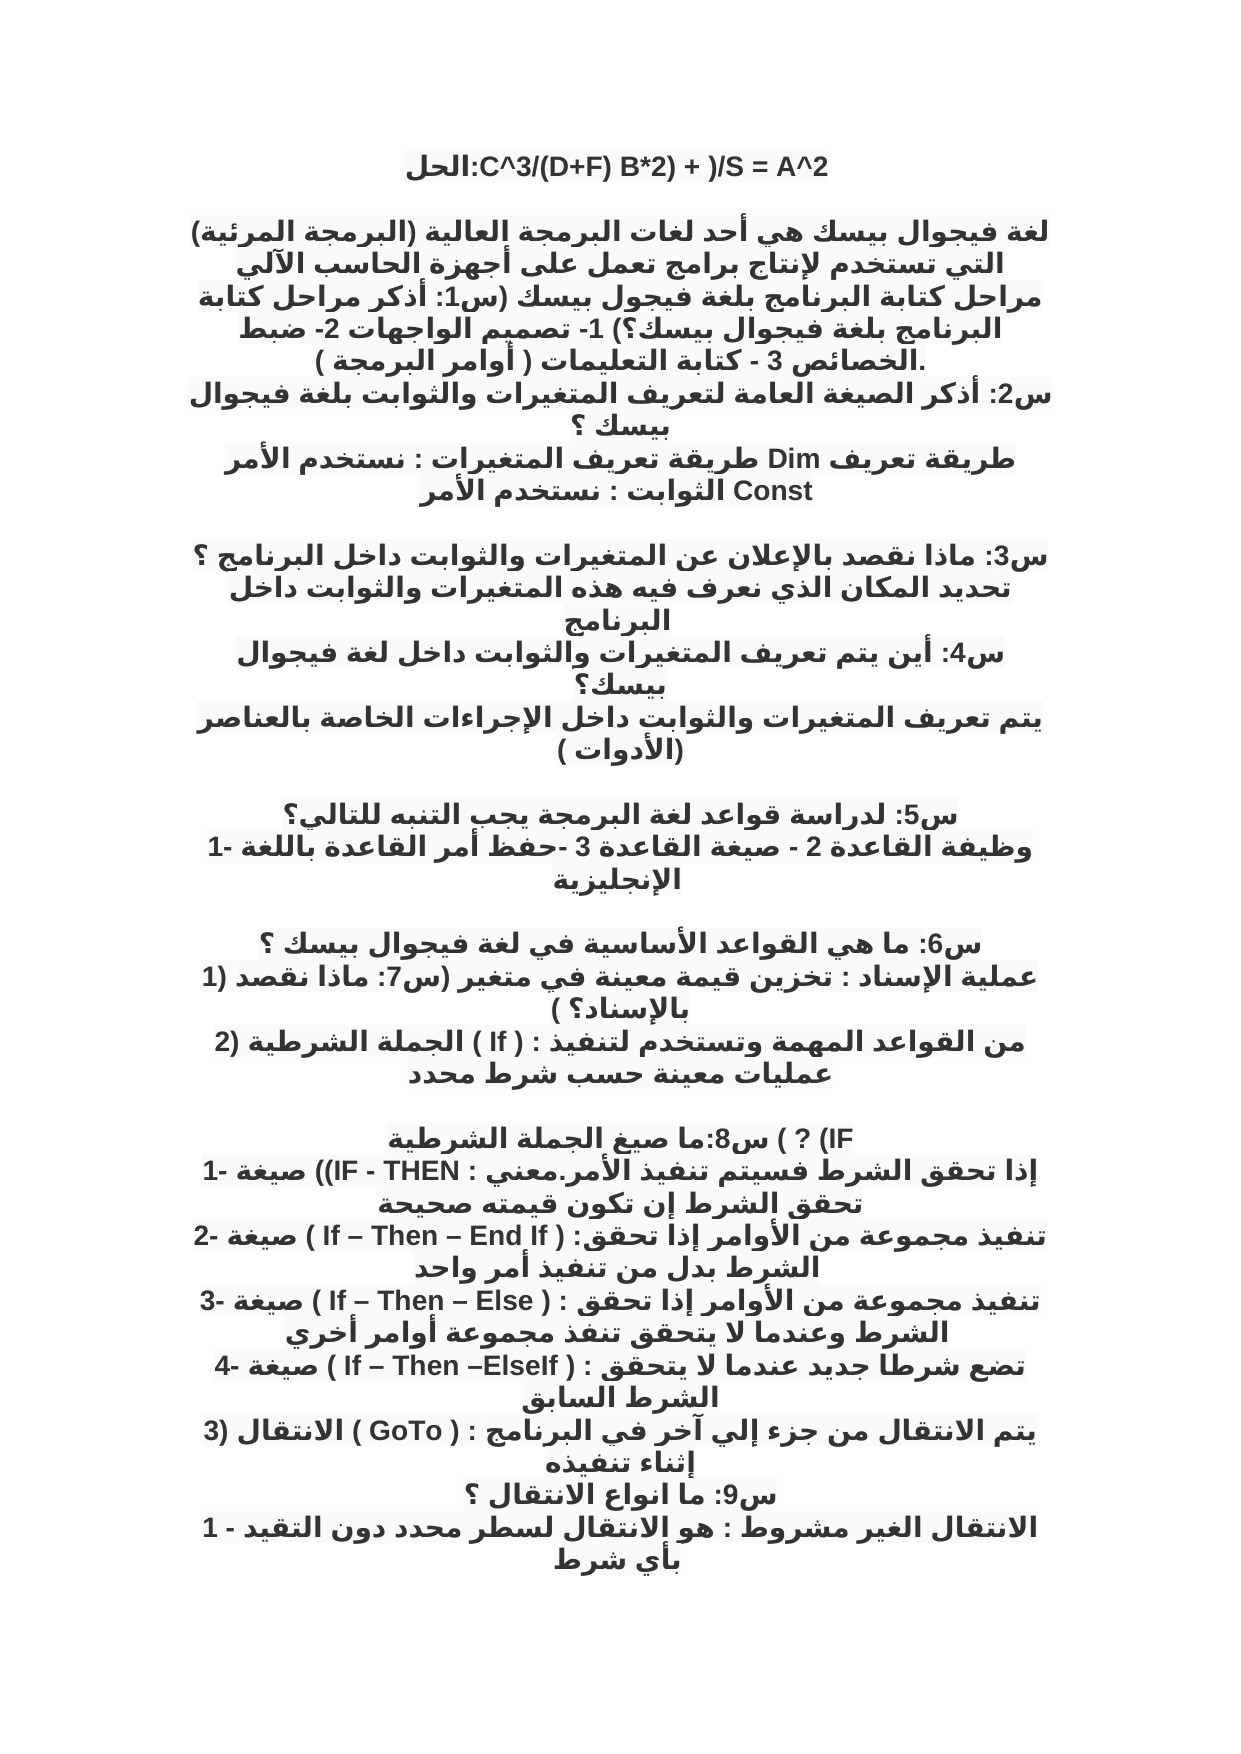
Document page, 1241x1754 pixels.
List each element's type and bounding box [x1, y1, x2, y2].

text [187, 150, 1053, 1575]
